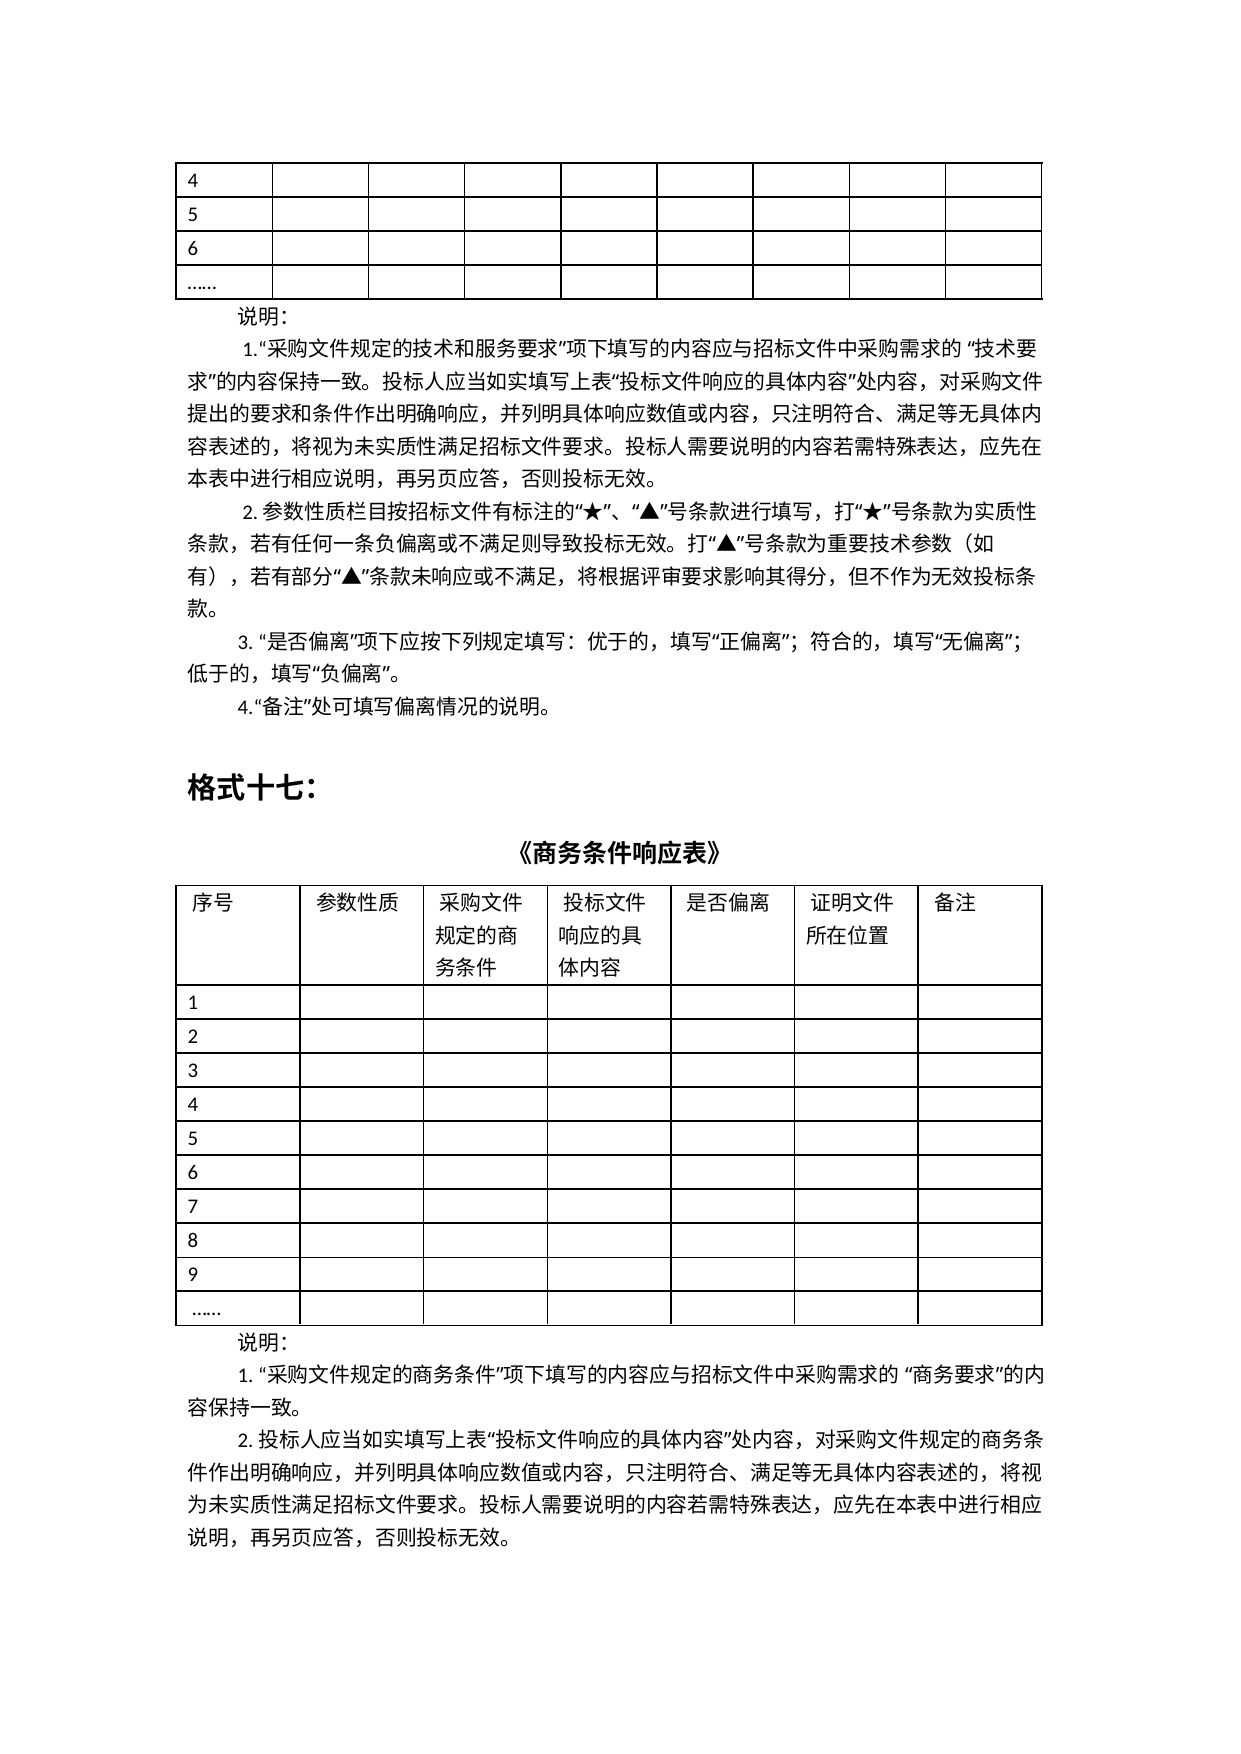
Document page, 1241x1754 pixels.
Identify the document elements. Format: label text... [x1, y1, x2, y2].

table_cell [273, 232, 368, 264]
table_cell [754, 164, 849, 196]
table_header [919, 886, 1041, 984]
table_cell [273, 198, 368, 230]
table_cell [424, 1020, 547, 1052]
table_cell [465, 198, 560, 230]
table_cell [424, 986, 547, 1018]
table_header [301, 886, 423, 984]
text 说明： [187, 1326, 1053, 1358]
text 格式十七： [187, 755, 1053, 820]
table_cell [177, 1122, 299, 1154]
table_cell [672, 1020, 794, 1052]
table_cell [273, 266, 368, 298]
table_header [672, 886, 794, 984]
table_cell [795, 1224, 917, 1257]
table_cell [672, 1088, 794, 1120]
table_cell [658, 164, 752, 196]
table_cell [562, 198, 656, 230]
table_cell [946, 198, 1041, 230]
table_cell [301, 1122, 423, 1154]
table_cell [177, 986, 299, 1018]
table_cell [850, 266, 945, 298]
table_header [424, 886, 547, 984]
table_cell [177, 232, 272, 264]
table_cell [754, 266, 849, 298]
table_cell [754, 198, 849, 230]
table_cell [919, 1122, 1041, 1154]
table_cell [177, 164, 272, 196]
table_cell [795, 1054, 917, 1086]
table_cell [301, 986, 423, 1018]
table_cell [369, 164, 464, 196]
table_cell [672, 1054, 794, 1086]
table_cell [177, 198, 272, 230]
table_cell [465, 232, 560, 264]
text 1.“采购文件规定的技术和服务要求”项下填写的内容应与招标文件中采购需求的 “技术要求”的内容保持一致。投标人应当如实填写上表“投标文件响应的具体内容”处内容，对采购文件提出的要求和条件作出明确响应，并列明具体响应数值或内容，只注明符合、满足等无具体内容表述的，将视为未实质性满足招标文件要求。投标人需要说明的内容若需特殊表达，应先在本表中进行相应说明，再另页应答，否则投标无效。 [187, 332, 1053, 495]
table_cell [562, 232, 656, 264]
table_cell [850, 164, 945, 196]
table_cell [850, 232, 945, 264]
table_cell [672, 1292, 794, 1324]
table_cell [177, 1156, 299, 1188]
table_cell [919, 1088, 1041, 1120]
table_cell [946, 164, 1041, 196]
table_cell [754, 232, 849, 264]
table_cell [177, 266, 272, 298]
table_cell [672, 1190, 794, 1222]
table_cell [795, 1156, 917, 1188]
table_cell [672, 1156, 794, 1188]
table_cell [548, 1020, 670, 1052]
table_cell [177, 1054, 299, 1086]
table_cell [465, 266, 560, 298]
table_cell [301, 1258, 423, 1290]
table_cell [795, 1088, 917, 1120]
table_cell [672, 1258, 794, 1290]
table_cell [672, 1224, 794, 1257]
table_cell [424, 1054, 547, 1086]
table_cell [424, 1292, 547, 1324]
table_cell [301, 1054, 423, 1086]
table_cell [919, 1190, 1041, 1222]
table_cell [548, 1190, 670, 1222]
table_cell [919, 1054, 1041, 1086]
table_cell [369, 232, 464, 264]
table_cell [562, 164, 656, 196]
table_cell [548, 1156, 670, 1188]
text 《商务条件响应表》 [187, 820, 1053, 885]
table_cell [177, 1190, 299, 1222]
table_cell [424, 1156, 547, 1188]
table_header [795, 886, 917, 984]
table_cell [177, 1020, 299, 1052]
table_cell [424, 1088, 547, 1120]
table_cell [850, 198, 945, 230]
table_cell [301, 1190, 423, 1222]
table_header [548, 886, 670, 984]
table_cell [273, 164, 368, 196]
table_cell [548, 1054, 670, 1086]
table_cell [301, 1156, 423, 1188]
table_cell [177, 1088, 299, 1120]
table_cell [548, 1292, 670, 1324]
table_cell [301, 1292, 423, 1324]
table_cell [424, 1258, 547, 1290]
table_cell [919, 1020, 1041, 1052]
text 说明： [187, 300, 1053, 332]
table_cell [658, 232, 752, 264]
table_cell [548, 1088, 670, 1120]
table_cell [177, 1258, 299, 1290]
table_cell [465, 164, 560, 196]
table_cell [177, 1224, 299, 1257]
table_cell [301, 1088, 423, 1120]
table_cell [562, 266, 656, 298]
text 4.“备注”处可填写偏离情况的说明。 [187, 690, 1053, 722]
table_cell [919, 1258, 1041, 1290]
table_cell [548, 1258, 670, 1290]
text 1. “采购文件规定的商务条件”项下填写的内容应与招标文件中采购需求的 “商务要求”的内容保持一致。 [187, 1358, 1053, 1423]
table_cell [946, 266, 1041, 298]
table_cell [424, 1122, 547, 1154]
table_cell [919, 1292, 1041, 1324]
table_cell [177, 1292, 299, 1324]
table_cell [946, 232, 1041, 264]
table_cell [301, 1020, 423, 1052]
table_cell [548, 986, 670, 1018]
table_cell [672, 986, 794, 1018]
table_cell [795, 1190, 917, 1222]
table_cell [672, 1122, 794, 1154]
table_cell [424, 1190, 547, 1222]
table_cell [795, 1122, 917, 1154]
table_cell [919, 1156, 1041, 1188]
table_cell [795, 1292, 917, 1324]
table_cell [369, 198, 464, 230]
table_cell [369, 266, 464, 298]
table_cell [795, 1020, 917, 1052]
text 2. 投标人应当如实填写上表“投标文件响应的具体内容”处内容，对采购文件规定的商务条件作出明确响应，并列明具体响应数值或内容，只注明符合、满足等无具体内容表述的，将视为未实质性满足招标文件要求。投标人需要说明的内容若需特殊表达，应先在本表中进行相应说明，再另页应答，否则投标无效。 [187, 1423, 1053, 1553]
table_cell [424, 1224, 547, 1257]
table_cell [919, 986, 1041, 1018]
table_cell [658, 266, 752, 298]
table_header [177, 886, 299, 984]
text 2. 参数性质栏目按招标文件有标注的“★”、“▲”号条款进行填写，打“★”号条款为实质性条款，若有任何一条负偏离或不满足则导致投标无效。打“▲”号条款为重要技术参数（如有），若有部分“▲”条款未响应或不满足，将根据评审要求影响其得分，但不作为无效投标条款。 [187, 495, 1053, 625]
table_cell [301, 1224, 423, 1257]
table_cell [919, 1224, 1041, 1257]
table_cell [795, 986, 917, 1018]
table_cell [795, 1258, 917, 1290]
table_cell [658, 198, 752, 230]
text 3. “是否偏离”项下应按下列规定填写：优于的，填写“正偏离”；符合的，填写“无偏离”；低于的，填写“负偏离”。 [187, 625, 1053, 690]
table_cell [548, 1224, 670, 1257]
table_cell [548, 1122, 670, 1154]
